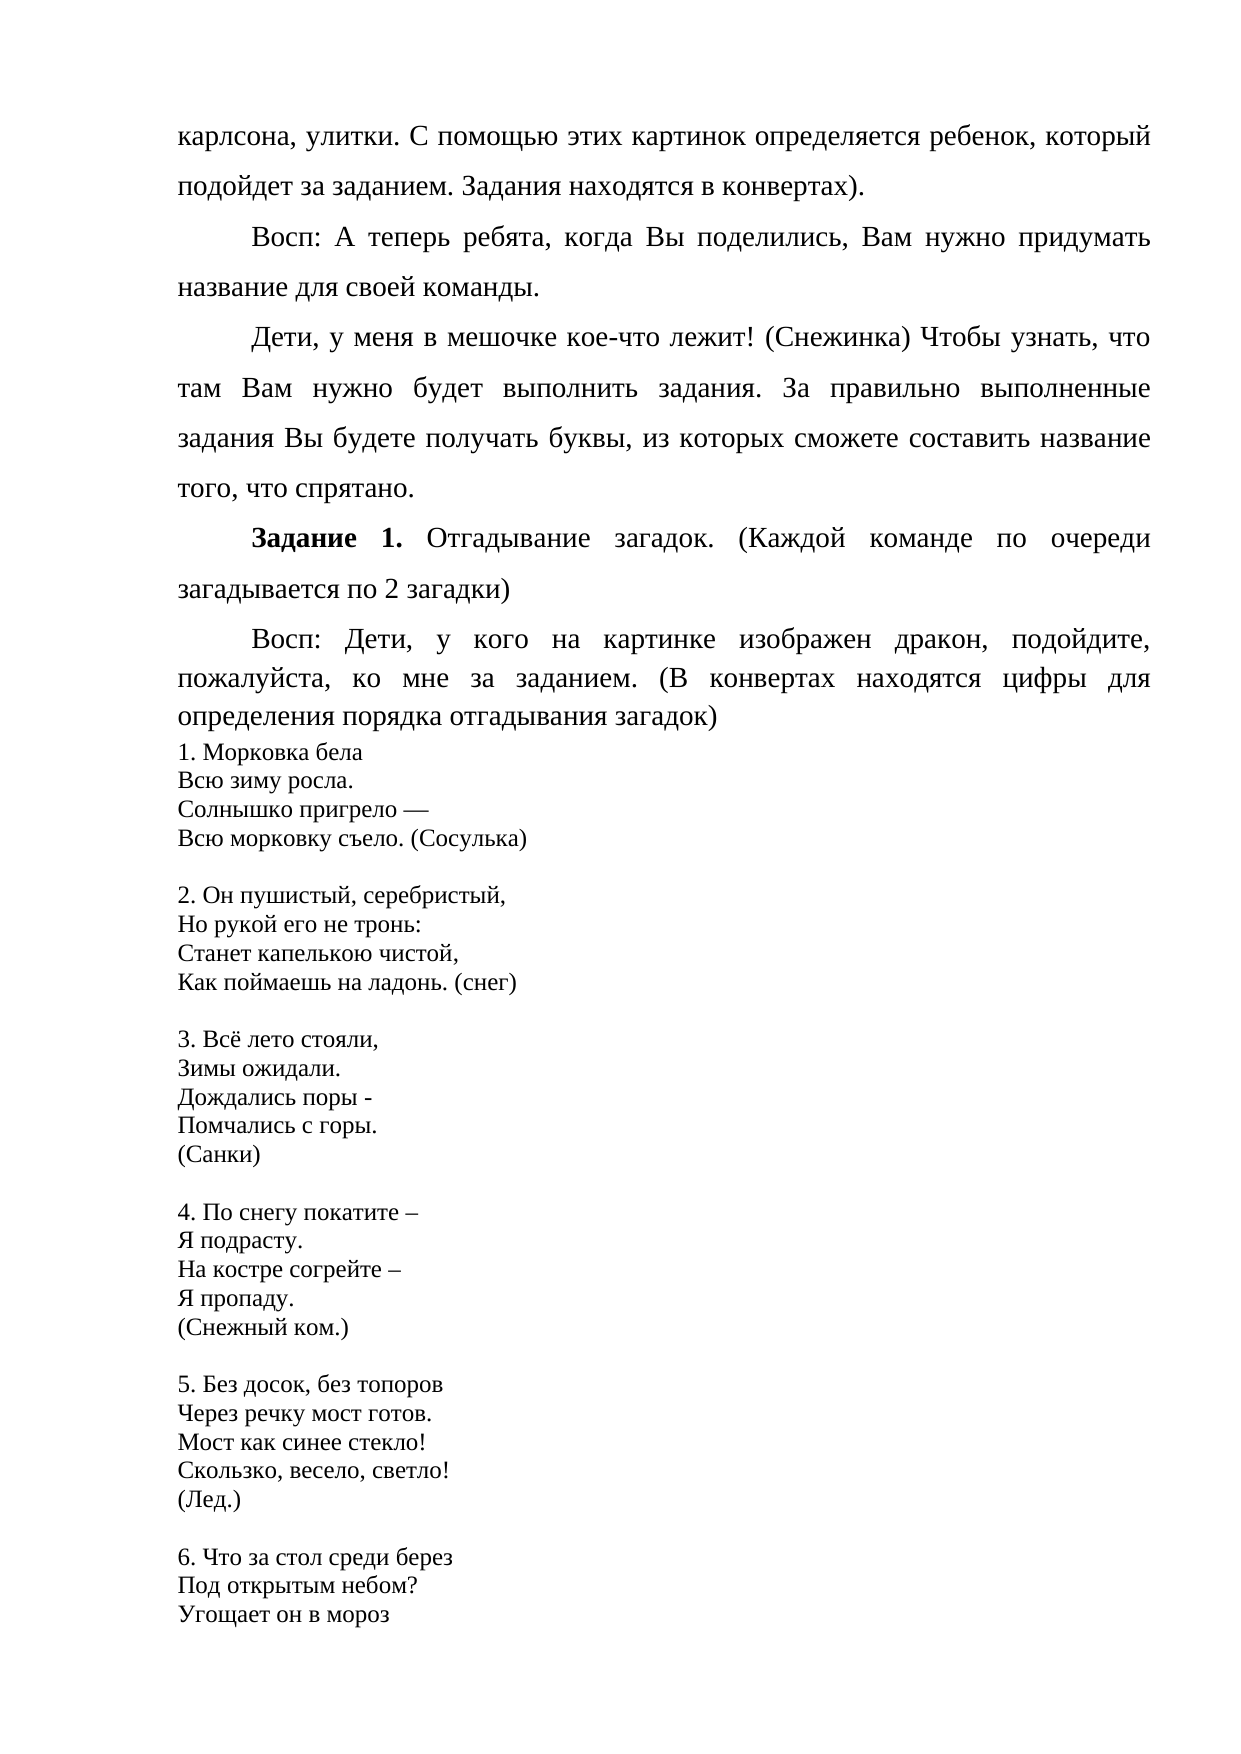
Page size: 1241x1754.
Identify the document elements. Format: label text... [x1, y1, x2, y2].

text Зимы ожидали. [177, 1053, 1152, 1082]
text 6. Что за стол среди берез [177, 1513, 1152, 1571]
text Как поймаешь на ладонь. (снег) [177, 967, 1152, 996]
text 3. Всё лето стояли, [177, 1024, 1152, 1053]
text Скользко, весело, светло! [177, 1456, 1152, 1484]
text Всю зиму росла. [177, 766, 1152, 794]
text (Санки) [177, 1139, 1152, 1168]
text Я пропаду. [177, 1283, 1152, 1312]
text Мост как синее стекло! [177, 1427, 1152, 1456]
text Станет капелькою чистой, [177, 938, 1152, 967]
text На костре согрейте – [177, 1254, 1152, 1283]
text (Лед.) [177, 1484, 1152, 1513]
text 5. Без досок, без топоров [177, 1369, 1152, 1398]
text 2. Он пушистый, серебристый, [177, 881, 1152, 909]
text Через речку мост готов. [177, 1398, 1152, 1427]
text Солнышко пригрело — [177, 794, 1152, 823]
text Под открытым небом? [177, 1571, 1152, 1599]
text Восп: А теперь ребята, когда Вы поделились, Вам нужно придумать название для своей команды. [177, 219, 1152, 303]
text Задание 1. Отгадывание загадок. (Каждой команде по очереди загадывается по 2 загадки) [177, 521, 1152, 604]
text Помчались с горы. [177, 1111, 1152, 1139]
text Но рукой его не тронь: [177, 909, 1152, 938]
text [177, 118, 1152, 202]
text Дети, у меня в мешочке кое-что лежит! (Снежинка) Чтобы узнать, что там Вам нужно будет выполнить задания. За правильно выполненные задания Вы будете получать буквы, из которых сможете составить название того, что спрятано. [177, 319, 1152, 504]
text Я подрасту. [177, 1226, 1152, 1254]
text 1. Морковка бела [177, 737, 1152, 766]
text 4. По снегу покатите – [177, 1197, 1152, 1226]
text Всю морковку съело. (Сосулька) [177, 823, 1152, 852]
text Дождались поры - [177, 1082, 1152, 1111]
text (Снежный ком.) [177, 1312, 1152, 1341]
text Восп: Дети, у кого на картинке изображен дракон, подойдите, пожалуйста, ко мне за заданием. (В конвертах находятся цифры для определения порядка отгадывания загадок) [177, 621, 1152, 732]
text Угощает он в мороз [177, 1599, 1152, 1628]
